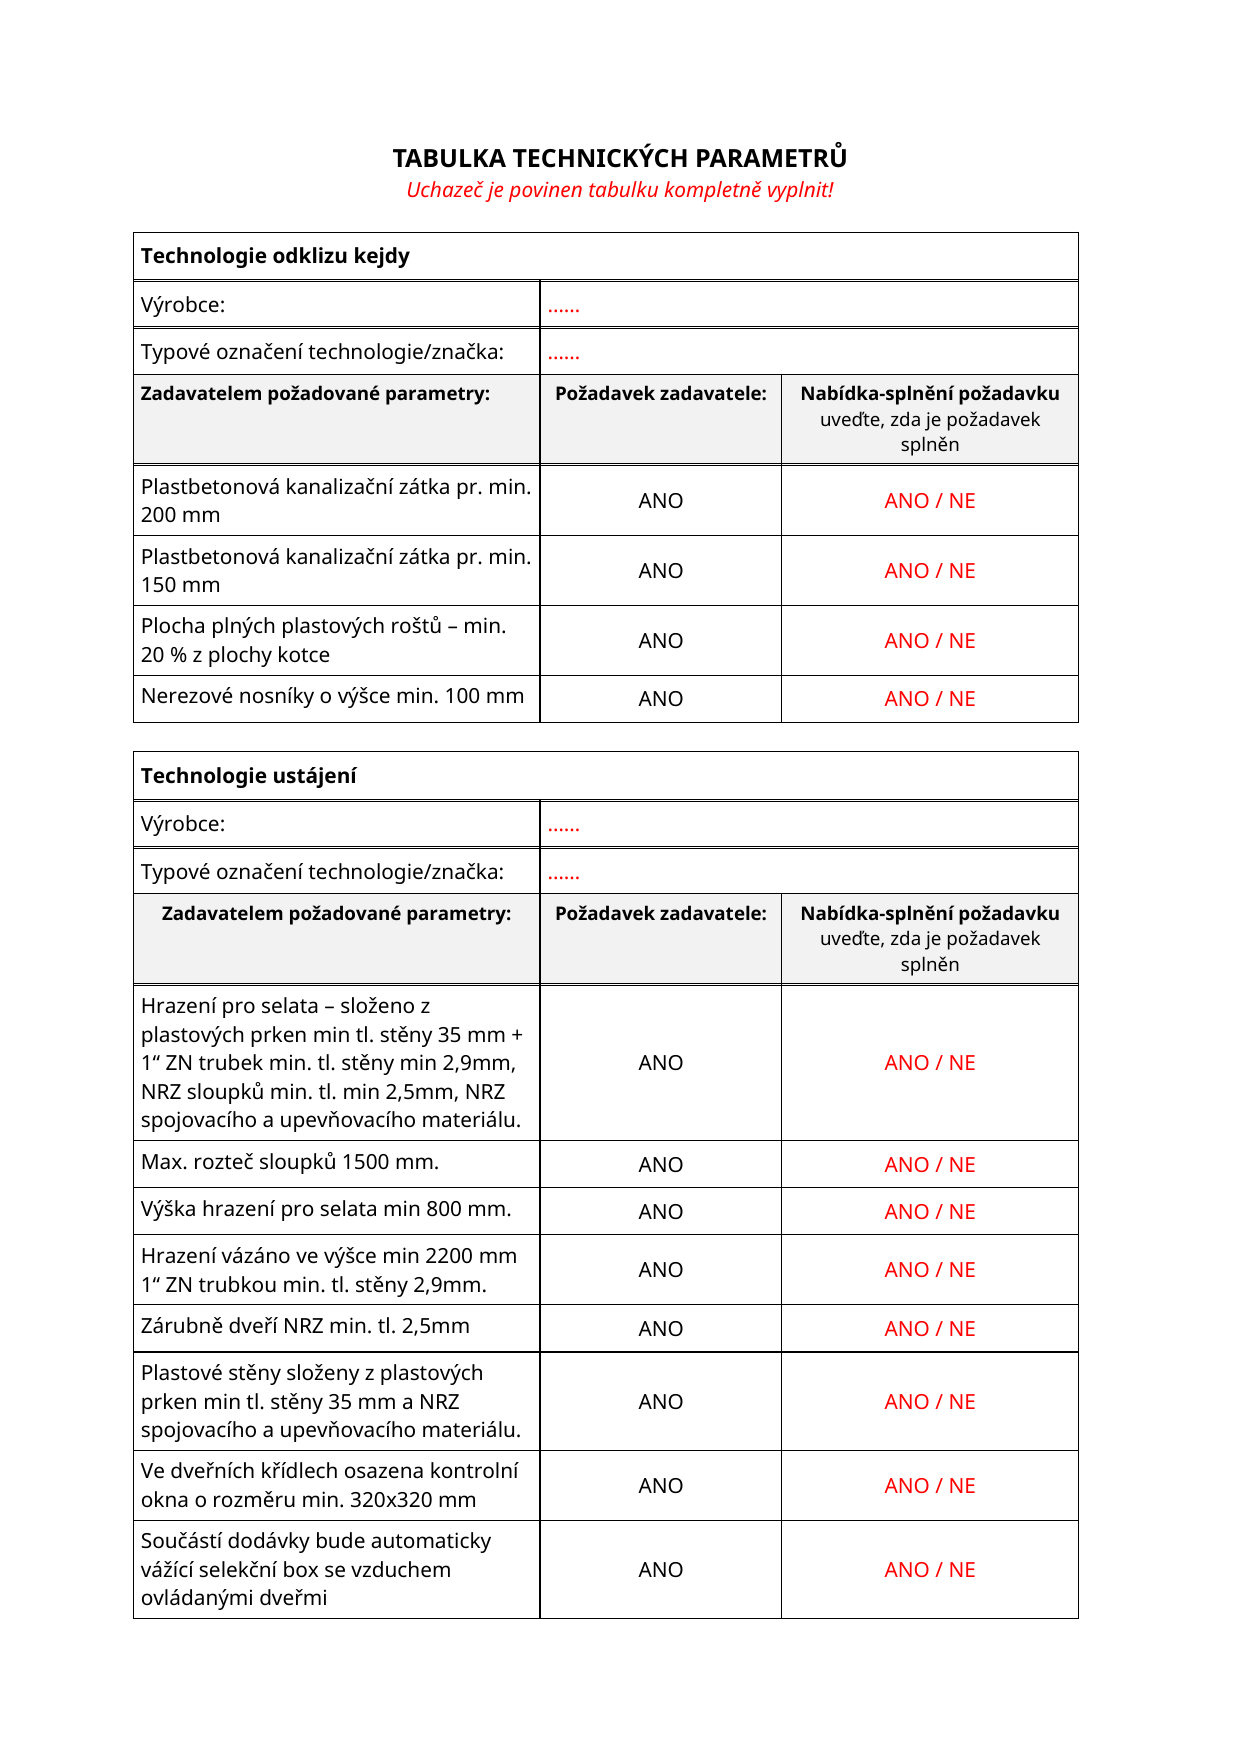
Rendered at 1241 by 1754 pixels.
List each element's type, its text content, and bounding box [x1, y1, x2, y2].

table_cell Výrobce: [134, 282, 539, 326]
table_cell Hrazení vázáno ve výšce min 2200 mm 1“ ZN trubkou min. tl. stěny 2,9mm. [134, 1235, 539, 1304]
table_cell Požadavek zadavatele: [541, 375, 781, 463]
table_cell ANO / NE [782, 1353, 1078, 1450]
table_cell Typové označení technologie/značka: [134, 849, 539, 893]
table_cell Součástí dodávky bude automaticky vážící selekční box se vzduchem ovládanými dveřmi [134, 1521, 539, 1618]
table_cell ANO [541, 1353, 781, 1450]
table_cell …… [541, 282, 1078, 326]
table_cell Zadavatelem požadované parametry: [134, 375, 539, 463]
table_cell …… [541, 329, 1078, 373]
table_cell Plastbetonová kanalizační zátka pr. min. 150 mm [134, 536, 539, 605]
text TABULKA TECHNICKÝCH PARAMETRŮ [148, 141, 1093, 175]
table_cell Nabídka-splnění požadavku uveďte, zda je požadavek splněn [782, 375, 1078, 463]
table_cell …… [541, 802, 1078, 846]
table_cell Max. rozteč sloupků 1500 mm. [134, 1141, 539, 1187]
table_header Technologie ustájení [134, 752, 1078, 798]
table_cell Požadavek zadavatele: [541, 894, 781, 983]
table_cell ANO [541, 986, 781, 1140]
table_cell ANO [541, 1235, 781, 1304]
table_cell ANO / NE [782, 1451, 1078, 1519]
table_cell ANO [541, 1451, 781, 1519]
table_cell ANO [541, 1141, 781, 1187]
table_cell ANO [541, 466, 781, 535]
table_cell ANO / NE [782, 1305, 1078, 1351]
table_cell ANO [541, 1188, 781, 1234]
table_cell ANO / NE [782, 986, 1078, 1140]
table_cell …… [541, 849, 1078, 893]
table_cell ANO / NE [782, 466, 1078, 535]
table_header Technologie odklizu kejdy [134, 233, 1078, 279]
table_cell Plocha plných plastových roštů – min. 20 % z plochy kotce [134, 606, 539, 674]
table_cell ANO [541, 1305, 781, 1351]
table_cell Výška hrazení pro selata min 800 mm. [134, 1188, 539, 1234]
table_cell Typové označení technologie/značka: [134, 329, 539, 373]
table_cell ANO [541, 676, 781, 722]
table_cell ANO / NE [782, 1188, 1078, 1234]
table_cell ANO / NE [782, 1521, 1078, 1618]
table_cell ANO / NE [782, 606, 1078, 674]
table_cell ANO / NE [782, 1235, 1078, 1304]
table_cell ANO / NE [782, 676, 1078, 722]
table_cell ANO [541, 1521, 781, 1618]
table_cell Hrazení pro selata – složeno z plastových prken min tl. stěny 35 mm + 1“ ZN trubek min. tl. stěny min 2,9mm, NRZ sloupků min. tl. min 2,5mm, NRZ spojovacího a upevňovacího materiálu. [134, 986, 539, 1140]
table_cell Plastbetonová kanalizační zátka pr. min. 200 mm [134, 466, 539, 535]
table_cell Plastové stěny složeny z plastových prken min tl. stěny 35 mm a NRZ spojovacího a upevňovacího materiálu. [134, 1353, 539, 1450]
table_cell Nabídka-splnění požadavku uveďte, zda je požadavek splněn [782, 894, 1078, 983]
table_cell Zadavatelem požadované parametry: [134, 894, 539, 983]
table_cell ANO / NE [782, 536, 1078, 605]
table_cell Ve dveřních křídlech osazena kontrolní okna o rozměru min. 320x320 mm [134, 1451, 539, 1519]
text Uchazeč je povinen tabulku kompletně vyplnit! [148, 175, 1093, 203]
table_cell ANO [541, 536, 781, 605]
table_cell ANO / NE [782, 1141, 1078, 1187]
table_cell Výrobce: [134, 802, 539, 846]
table_cell Nerezové nosníky o výšce min. 100 mm [134, 676, 539, 722]
table_cell ANO [541, 606, 781, 674]
table_cell Zárubně dveří NRZ min. tl. 2,5mm [134, 1305, 539, 1351]
